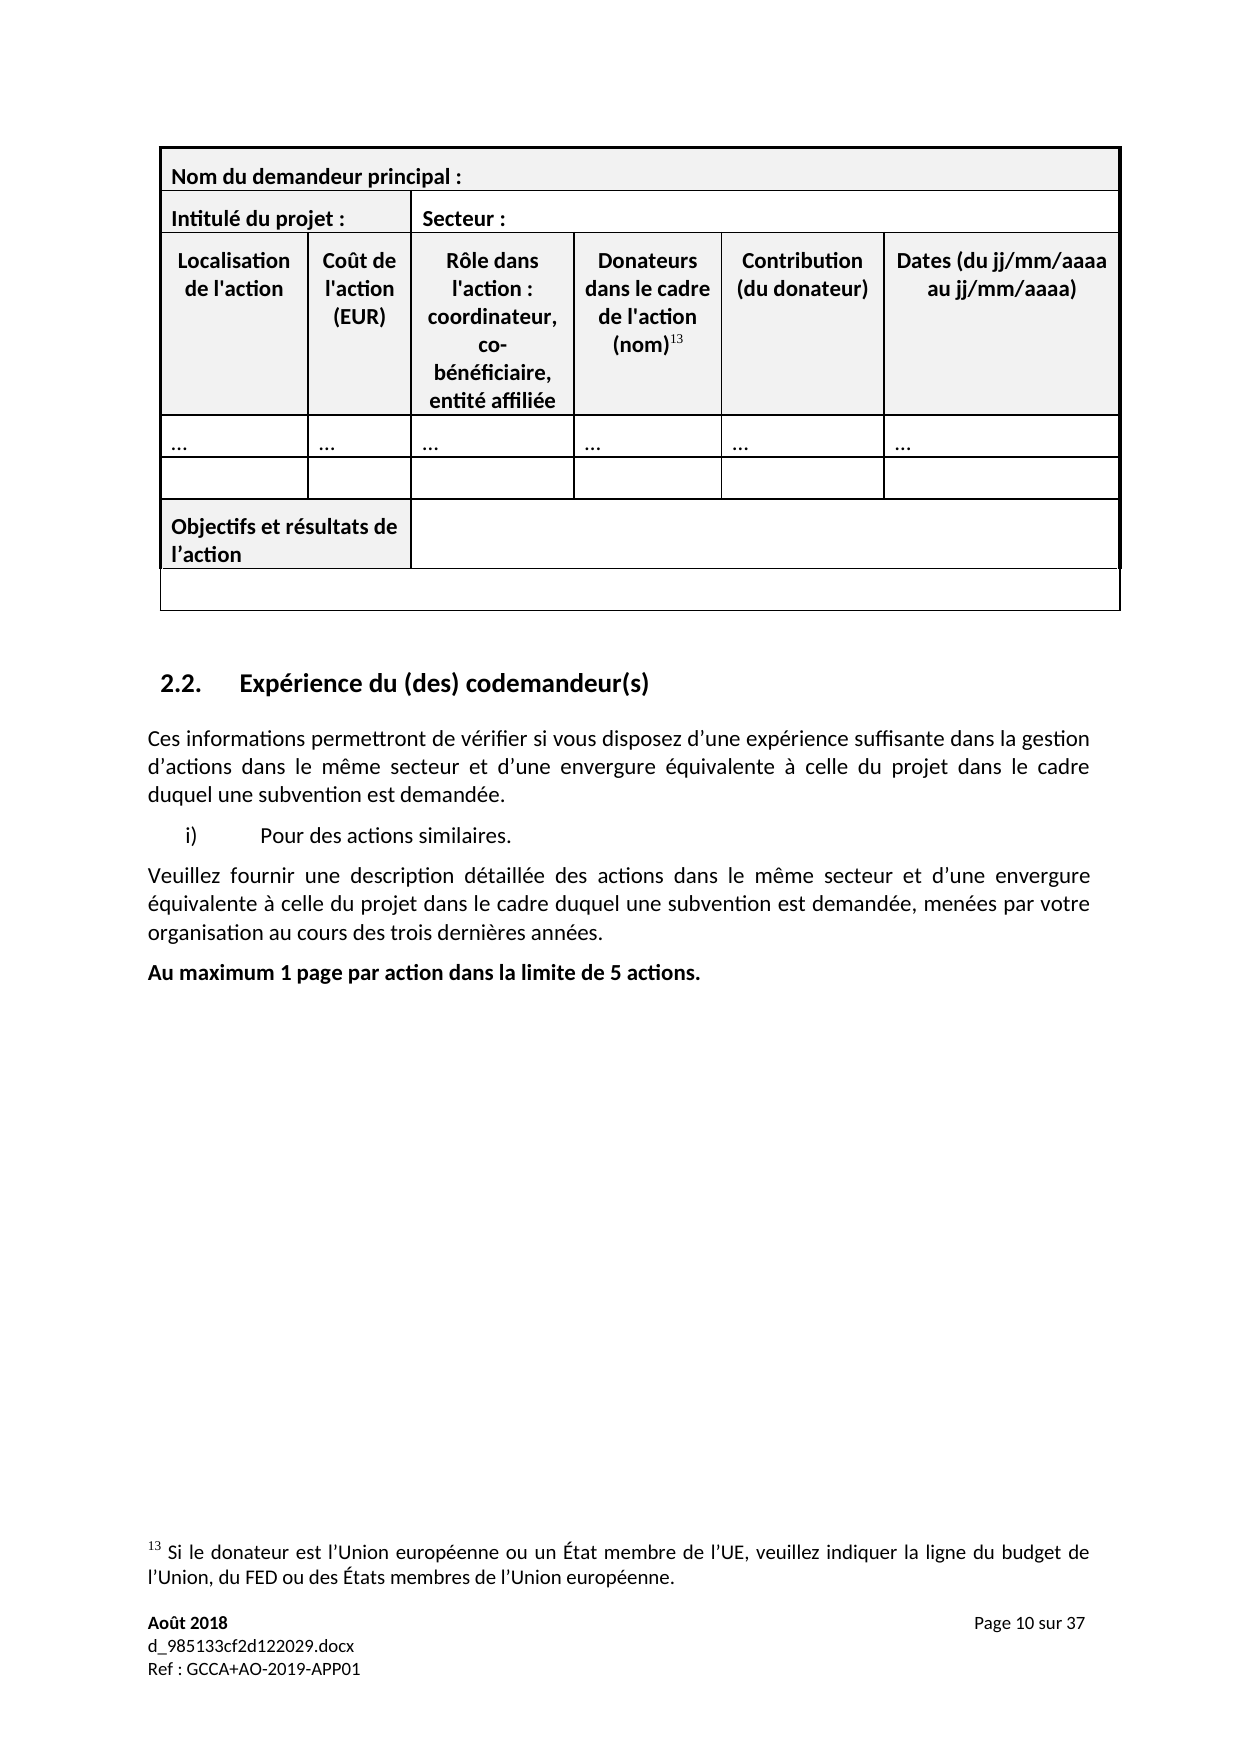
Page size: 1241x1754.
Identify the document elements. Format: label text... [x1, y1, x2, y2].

subtitle Expérience du (des) codemandeur(s) [160, 666, 1092, 699]
table_cell … [162, 416, 307, 456]
text Ces informations permettront de vérifier si vous disposez d’une expérience suffisante dans la gestion d’actions dans le même secteur et d’une envergure équivalente à celle du projet dans le cadre duquel une subvention est demandée. [148, 724, 1092, 808]
table_cell [309, 458, 410, 498]
table_header Nom du demandeur principal : [162, 149, 1118, 190]
table_cell Intitulé du projet : [162, 191, 410, 232]
table_cell Secteur : [412, 191, 1118, 232]
table_cell Dates (du jj/mm/aaaa au jj/mm/aaaa) [885, 233, 1118, 414]
table_cell … [412, 416, 573, 456]
text Au maximum 1 page par action dans la limite de 5 actions. [148, 958, 1092, 986]
table_cell Coût de l'action (EUR) [309, 233, 410, 414]
table_cell [575, 458, 721, 498]
table_cell Objectifs et résultats de l’action [162, 500, 410, 568]
table_cell [885, 458, 1118, 498]
list Pour des actions similaires. [185, 821, 1092, 849]
table_cell [162, 458, 307, 498]
table_cell … [575, 416, 721, 456]
table_cell [411, 568, 1119, 610]
table_cell [722, 458, 883, 498]
table_cell Rôle dans l'action : coordinateur, co-bénéficiaire, entité affiliée [412, 233, 573, 414]
table_cell [412, 500, 1118, 568]
text Veuillez fournir une description détaillée des actions dans le même secteur et d’une envergure équivalente à celle du projet dans le cadre duquel une subvention est demandée, menées par votre organisation au cours des trois dernières années. [148, 862, 1092, 946]
table_cell … [722, 416, 883, 456]
table_cell [412, 458, 573, 498]
table_cell Contribution (du donateur) [722, 233, 883, 414]
table_cell … [885, 416, 1118, 456]
table_cell Donateurs dans le cadre de l'action (nom) [575, 233, 721, 414]
table_cell [161, 569, 411, 610]
table_cell … [309, 416, 410, 456]
table_cell Localisation de l'action [162, 233, 307, 414]
